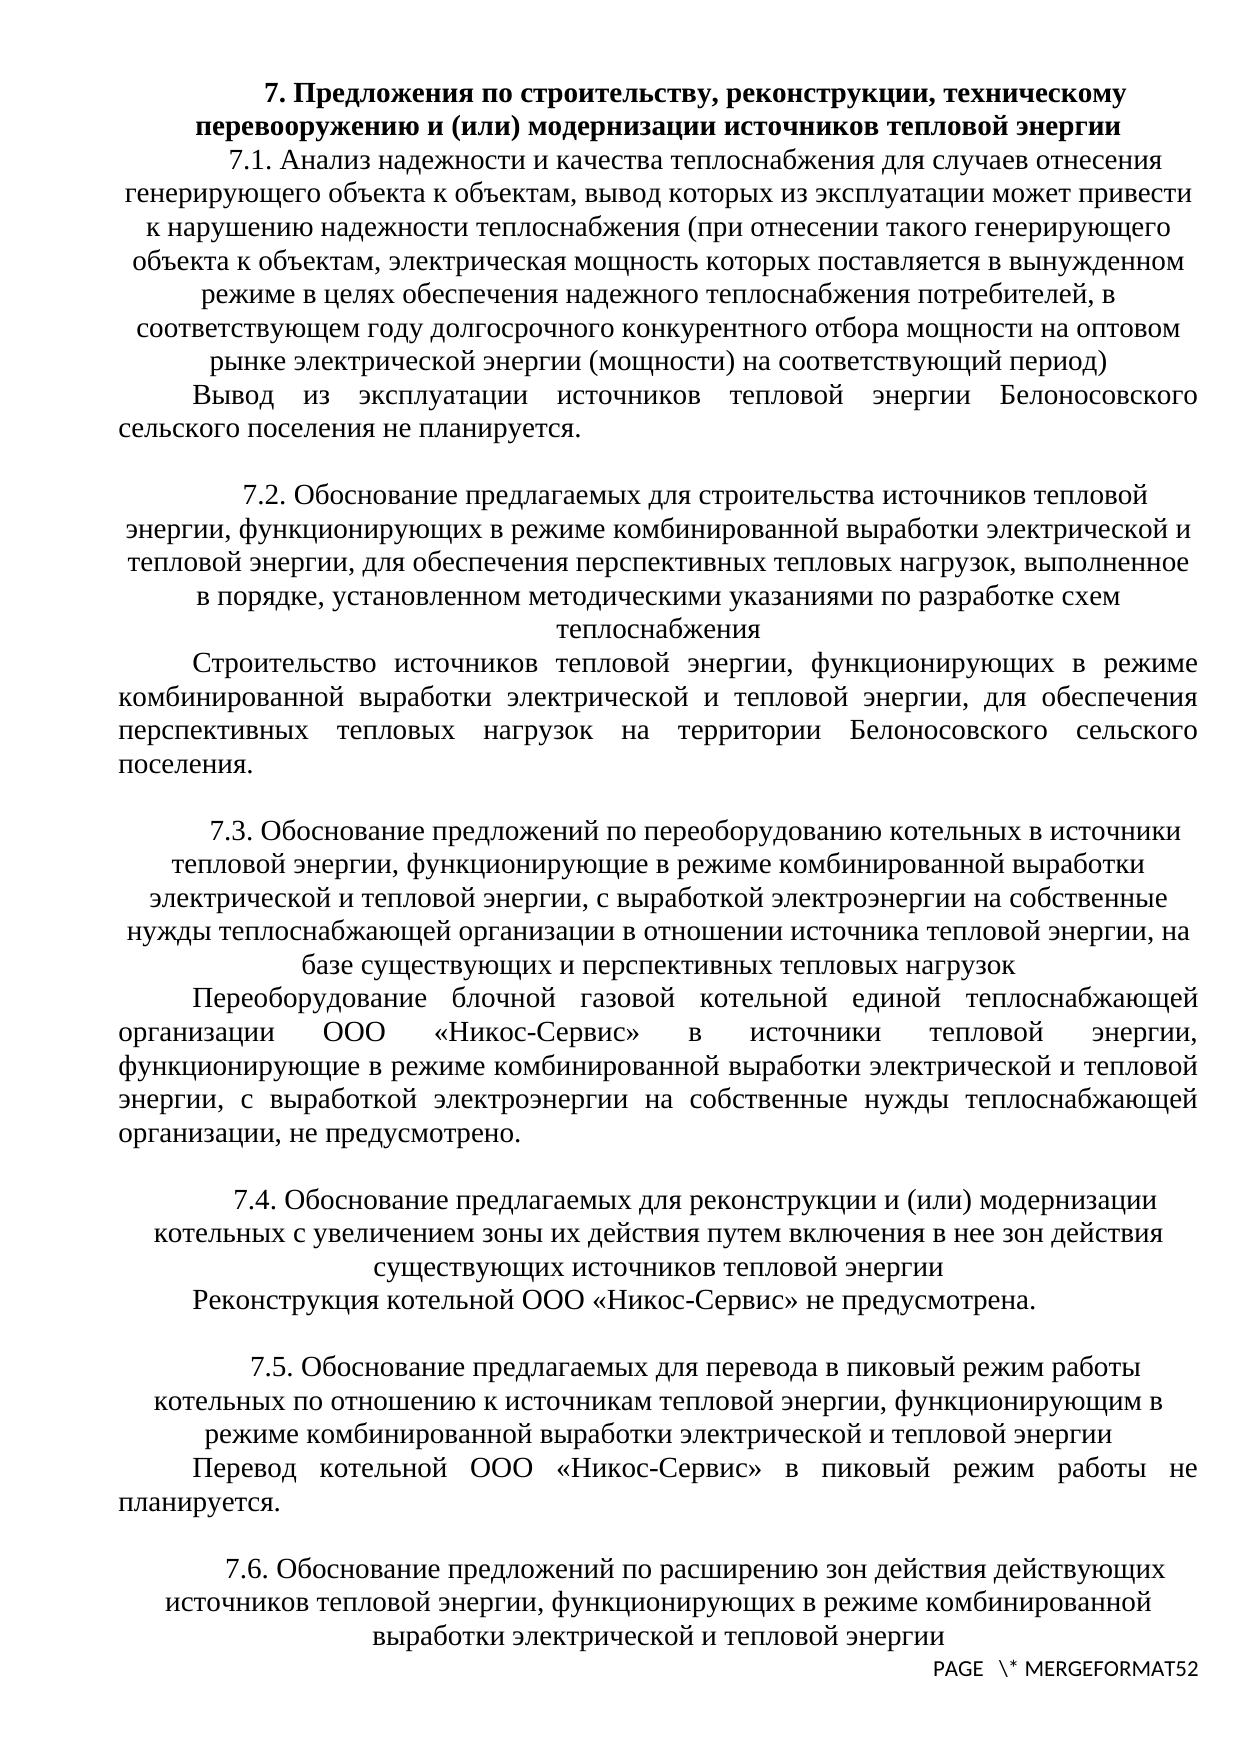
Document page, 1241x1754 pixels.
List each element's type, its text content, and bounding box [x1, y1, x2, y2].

text Строительство источников тепловой энергии, функционирующих в режиме комбинированной выработки электрической и тепловой энергии, для обеспечения перспективных тепловых нагрузок на территории Белоносовского сельского поселения. [118, 645, 1199, 779]
text Реконструкция котельной ООО «Никос-Сервис» не предусмотрена. [118, 1282, 1199, 1316]
text 7.6. Обоснование предложений по расширению зон действия действующих источников тепловой энергии, функционирующих в режиме комбинированной выработки электрической и тепловой энергии [118, 1551, 1199, 1651]
text Вывод из эксплуатации источников тепловой энергии Белоносовского сельского поселения не планируется. [118, 377, 1199, 444]
text 7.2. Обоснование предлагаемых для строительства источников тепловой энергии, функционирующих в режиме комбинированной выработки электрической и тепловой энергии, для обеспечения перспективных тепловых нагрузок, выполненное в порядке, установленном методическими указаниями по разработке схем теплоснабжения [118, 477, 1199, 645]
text 7.5. Обоснование предлагаемых для перевода в пиковый режим работы котельных по отношению к источникам тепловой энергии, функционирующим в режиме комбинированной выработки электрической и тепловой энергии [118, 1349, 1199, 1450]
text Перевод котельной ООО «Никос-Сервис» в пиковый режим работы не планируется. [118, 1450, 1199, 1517]
text 7. Предложения по строительству, реконструкции, техническому перевооружению и (или) модернизации источников тепловой энергии [118, 75, 1199, 142]
text Переоборудование блочной газовой котельной единой теплоснабжающей организации ООО «Никос-Сервис» в источники тепловой энергии, функционирующие в режиме комбинированной выработки электрической и тепловой энергии, с выработкой электроэнергии на собственные нужды теплоснабжающей организации, не предусмотрено. [118, 981, 1199, 1148]
text 7.4. Обоснование предлагаемых для реконструкции и (или) модернизации котельных с увеличением зоны их действия путем включения в нее зон действия существующих источников тепловой энергии [118, 1182, 1199, 1282]
text 7.3. Обоснование предложений по переоборудованию котельных в источники тепловой энергии, функционирующие в режиме комбинированной выработки электрической и тепловой энергии, с выработкой электроэнергии на собственные нужды теплоснабжающей организации в отношении источника тепловой энергии, на базе существующих и перспективных тепловых нагрузок [118, 813, 1199, 981]
text 7.1. Анализ надежности и качества теплоснабжения для случаев отнесения генерирующего объекта к объектам, вывод которых из эксплуатации может привести к нарушению надежности теплоснабжения (при отнесении такого генерирующего объекта к объектам, электрическая мощность которых поставляется в вынужденном режиме в целях обеспечения надежного теплоснабжения потребителей, в соответствующем году долгосрочного конкурентного отбора мощности на оптовом рынке электрической энергии (мощности) на соответствующий период) [118, 142, 1199, 377]
